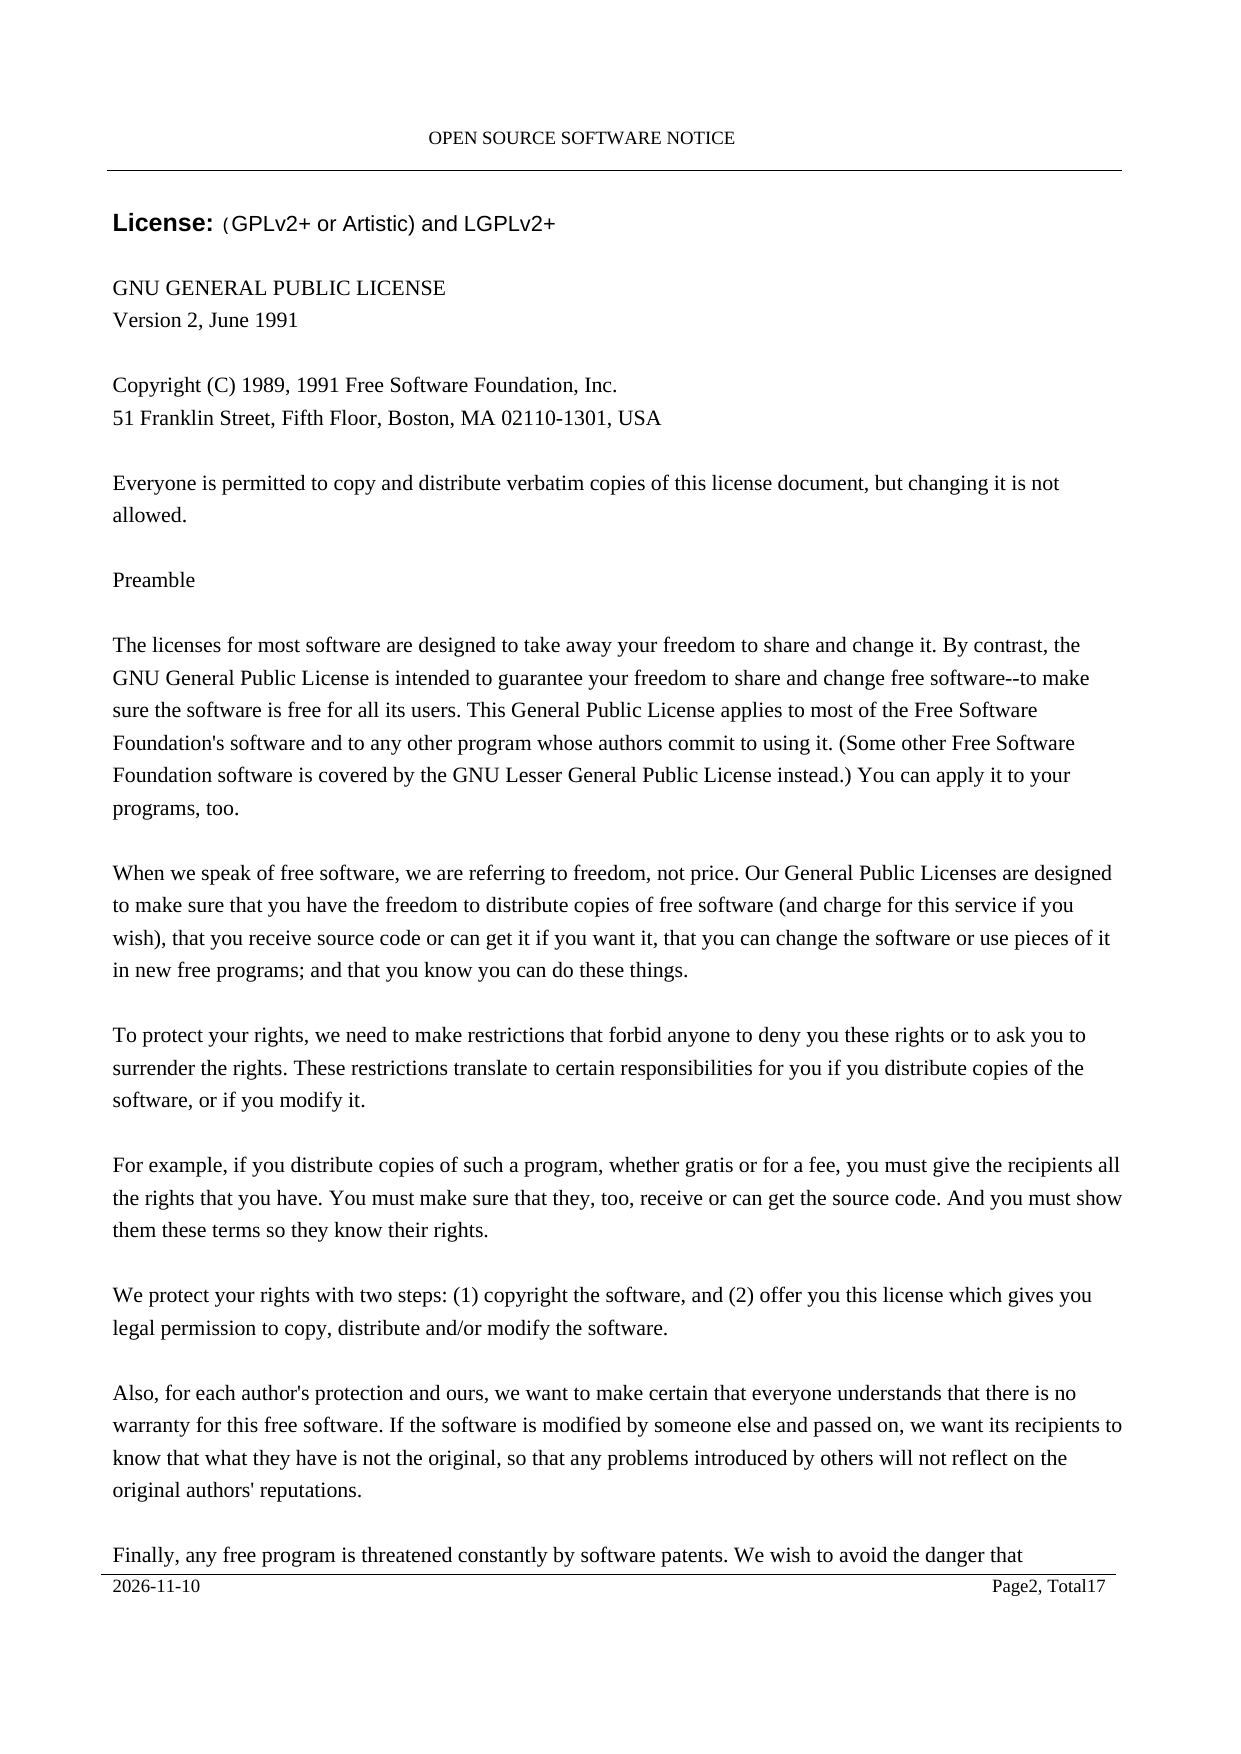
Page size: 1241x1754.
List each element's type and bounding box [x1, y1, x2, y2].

text [112, 206, 1128, 1571]
